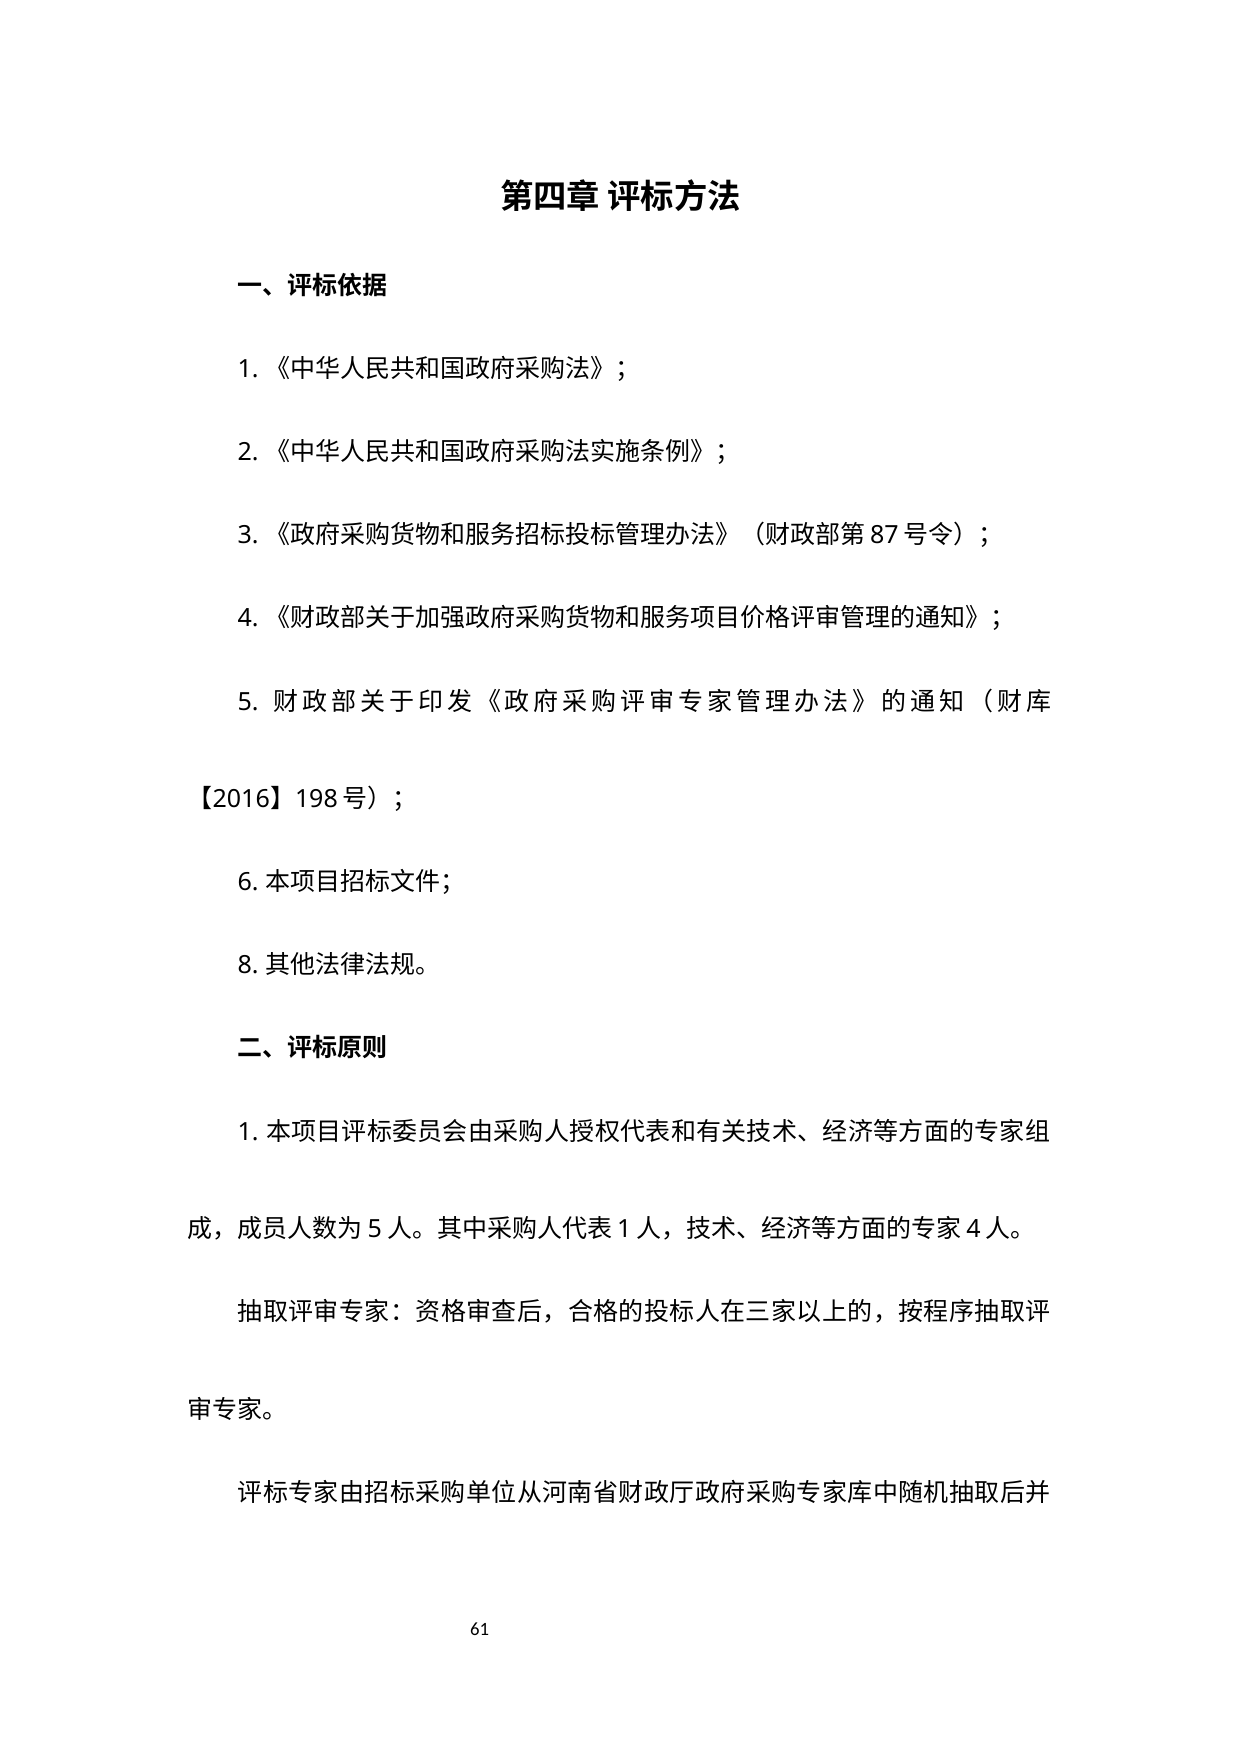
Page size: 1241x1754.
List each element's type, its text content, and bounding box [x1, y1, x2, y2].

subtitle 二、评标原则 [187, 1013, 1053, 1078]
text 4. 《财政部关于加强政府采购货物和服务项目价格评审管理的通知》； [187, 583, 1053, 648]
text 5. 财政部关于印发《政府采购评审专家管理办法》的通知（财库【2016】198号）； [187, 667, 1053, 829]
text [187, 1458, 1053, 1523]
text 抽取评审专家：资格审查后，合格的投标人在三家以上的，按程序抽取评审专家。 [187, 1277, 1053, 1440]
text 1. 本项目评标委员会由采购人授权代表和有关技术、经济等方面的专家组成，成员人数为5人。其中采购人代表1人，技术、经济等方面的专家4人。 [187, 1097, 1053, 1259]
text 3. 《政府采购货物和服务招标投标管理办法》（财政部第87号令）； [187, 500, 1053, 565]
text 2. 《中华人民共和国政府采购法实施条例》； [187, 417, 1053, 482]
subtitle 第四章 评标方法 [187, 162, 1053, 227]
text 6. 本项目招标文件； [187, 847, 1053, 912]
text 8. 其他法律法规。 [187, 930, 1053, 995]
subtitle 一、评标依据 [187, 251, 1053, 316]
text 1. 《中华人民共和国政府采购法》； [187, 334, 1053, 399]
